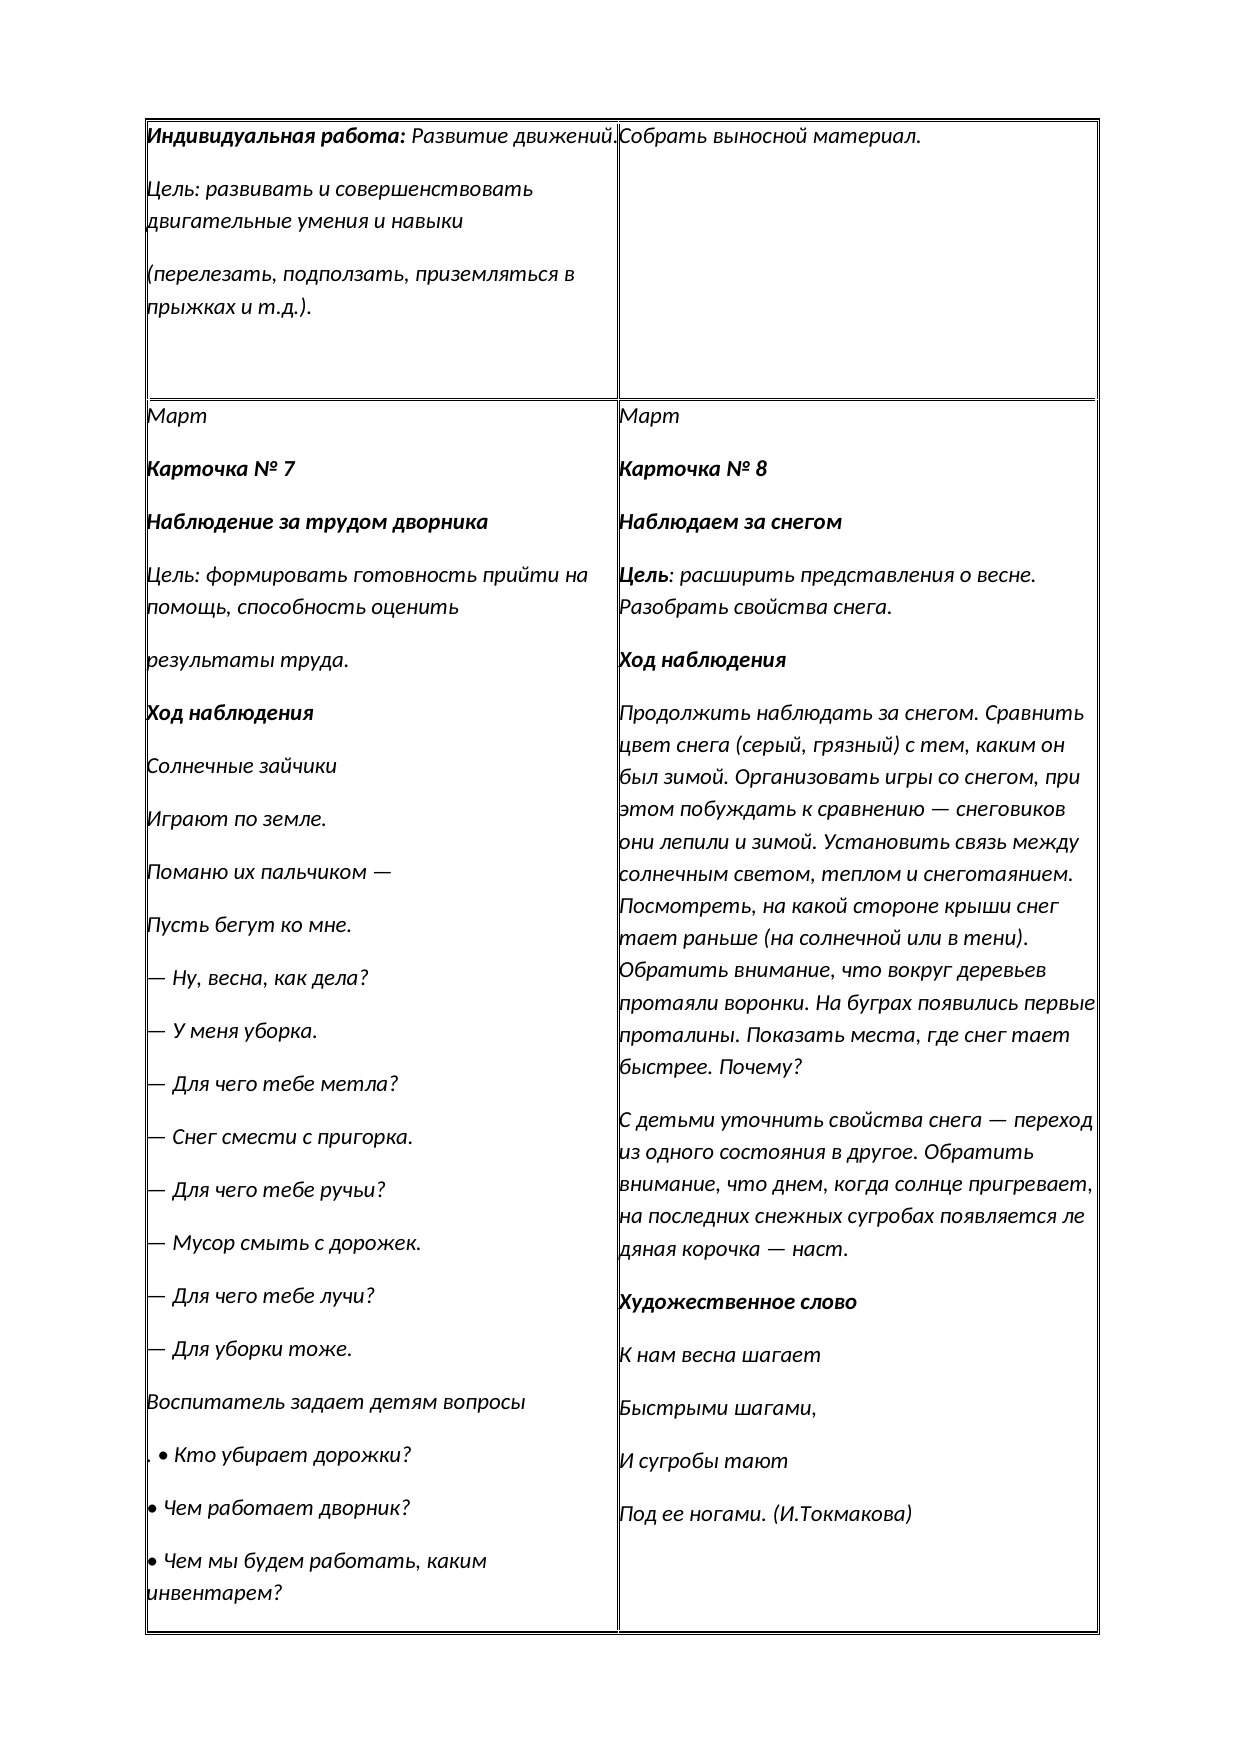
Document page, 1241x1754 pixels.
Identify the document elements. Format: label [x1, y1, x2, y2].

table_cell [619, 122, 1097, 397]
table_cell [148, 122, 619, 397]
table_cell [619, 398, 1097, 1631]
table_cell [148, 398, 619, 1631]
